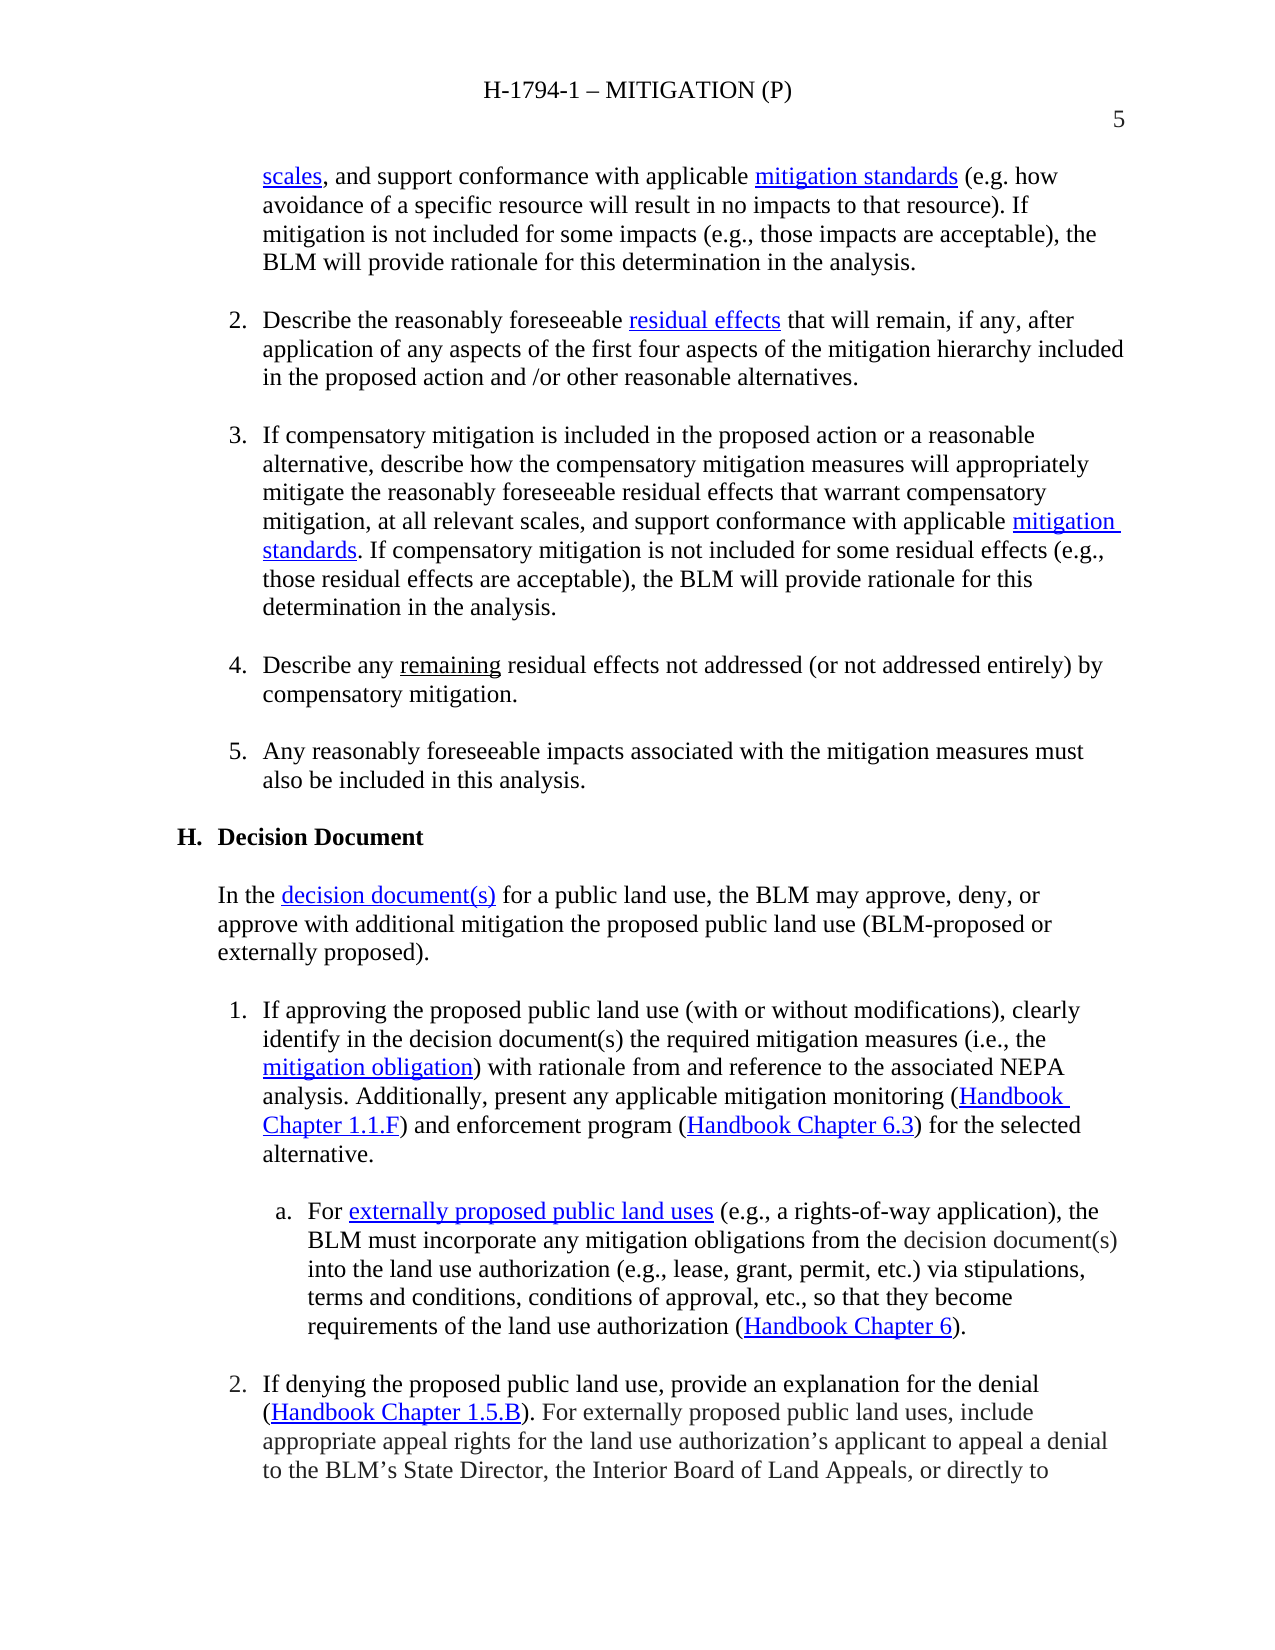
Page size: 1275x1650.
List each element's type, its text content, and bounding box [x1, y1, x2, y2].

list If compensatory mitigation is included in the proposed action or a reasonable alternative, describe how the compensatory mitigation measures will appropriately mitigate the reasonably foreseeable residual effects that warrant compensatory mitigation, at all relevant scales, and support conformance with applicable mitigation standards. If compensatory mitigation is not included for some residual effects (e.g., those residual effects are acceptable), the BLM will provide rationale for this determination in the analysis. [247, 420, 1125, 621]
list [247, 161, 1125, 276]
list Any reasonably foreseeable impacts associated with the mitigation measures must also be included in this analysis. [247, 736, 1125, 794]
list Describe the reasonably foreseeable residual effects that will remain, if any, after application of any aspects of the first four aspects of the mitigation hierarchy included in the proposed action and /or other reasonable alternatives. [247, 305, 1125, 391]
list In the decision document(s) for a public land use, the BLM may approve, deny, or approve with additional mitigation the proposed public land use (BLM-proposed or externally proposed). [217, 880, 1125, 966]
list Decision Document [202, 822, 1125, 851]
list If approving the proposed public land use (with or without modifications), clearly identify in the decision document(s) the required mitigation measures (i.e., the mitigation obligation) with rationale from and reference to the associated NEPA analysis. Additionally, present any applicable mitigation monitoring (Handbook Chapter 1.1.F) and enforcement program (Handbook Chapter 6.3) for the selected alternative. [247, 995, 1125, 1167]
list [247, 1369, 1125, 1484]
list Describe any remaining residual effects not addressed (or not addressed entirely) by compensatory mitigation. [247, 650, 1125, 707]
list For externally proposed public land uses (e.g., a rights-of-way application), the BLM must incorporate any mitigation obligations from the decision document(s) into the land use authorization (e.g., lease, grant, permit, etc.) via stipulations, terms and conditions, conditions of approval, etc., so that they become requirements of the land use authorization (Handbook Chapter 6). [292, 1196, 1125, 1340]
